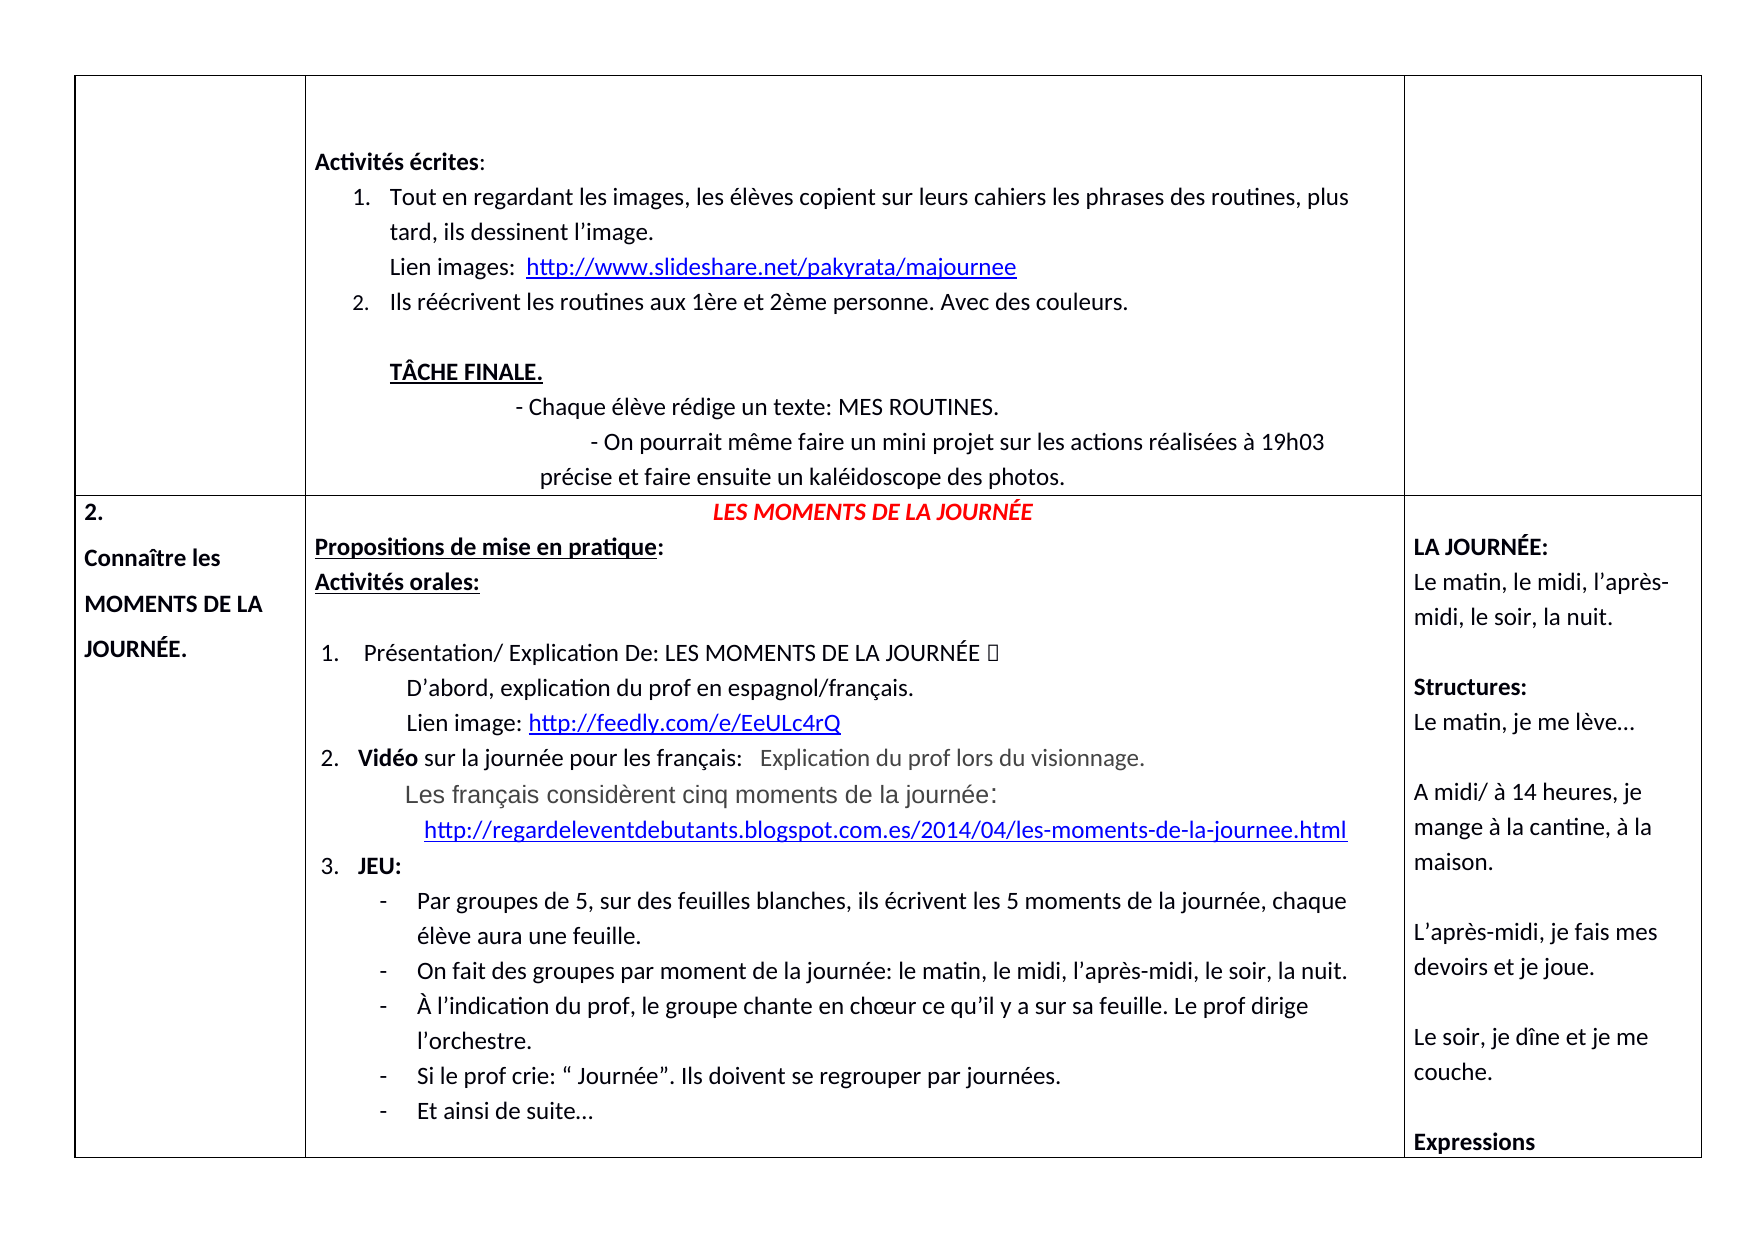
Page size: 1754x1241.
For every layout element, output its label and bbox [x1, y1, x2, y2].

table_cell [1405, 496, 1701, 1157]
table_cell [306, 496, 1404, 1157]
table_cell [1405, 76, 1701, 495]
table_cell [76, 76, 305, 495]
table_cell [76, 496, 305, 1157]
table_cell [306, 76, 1404, 495]
